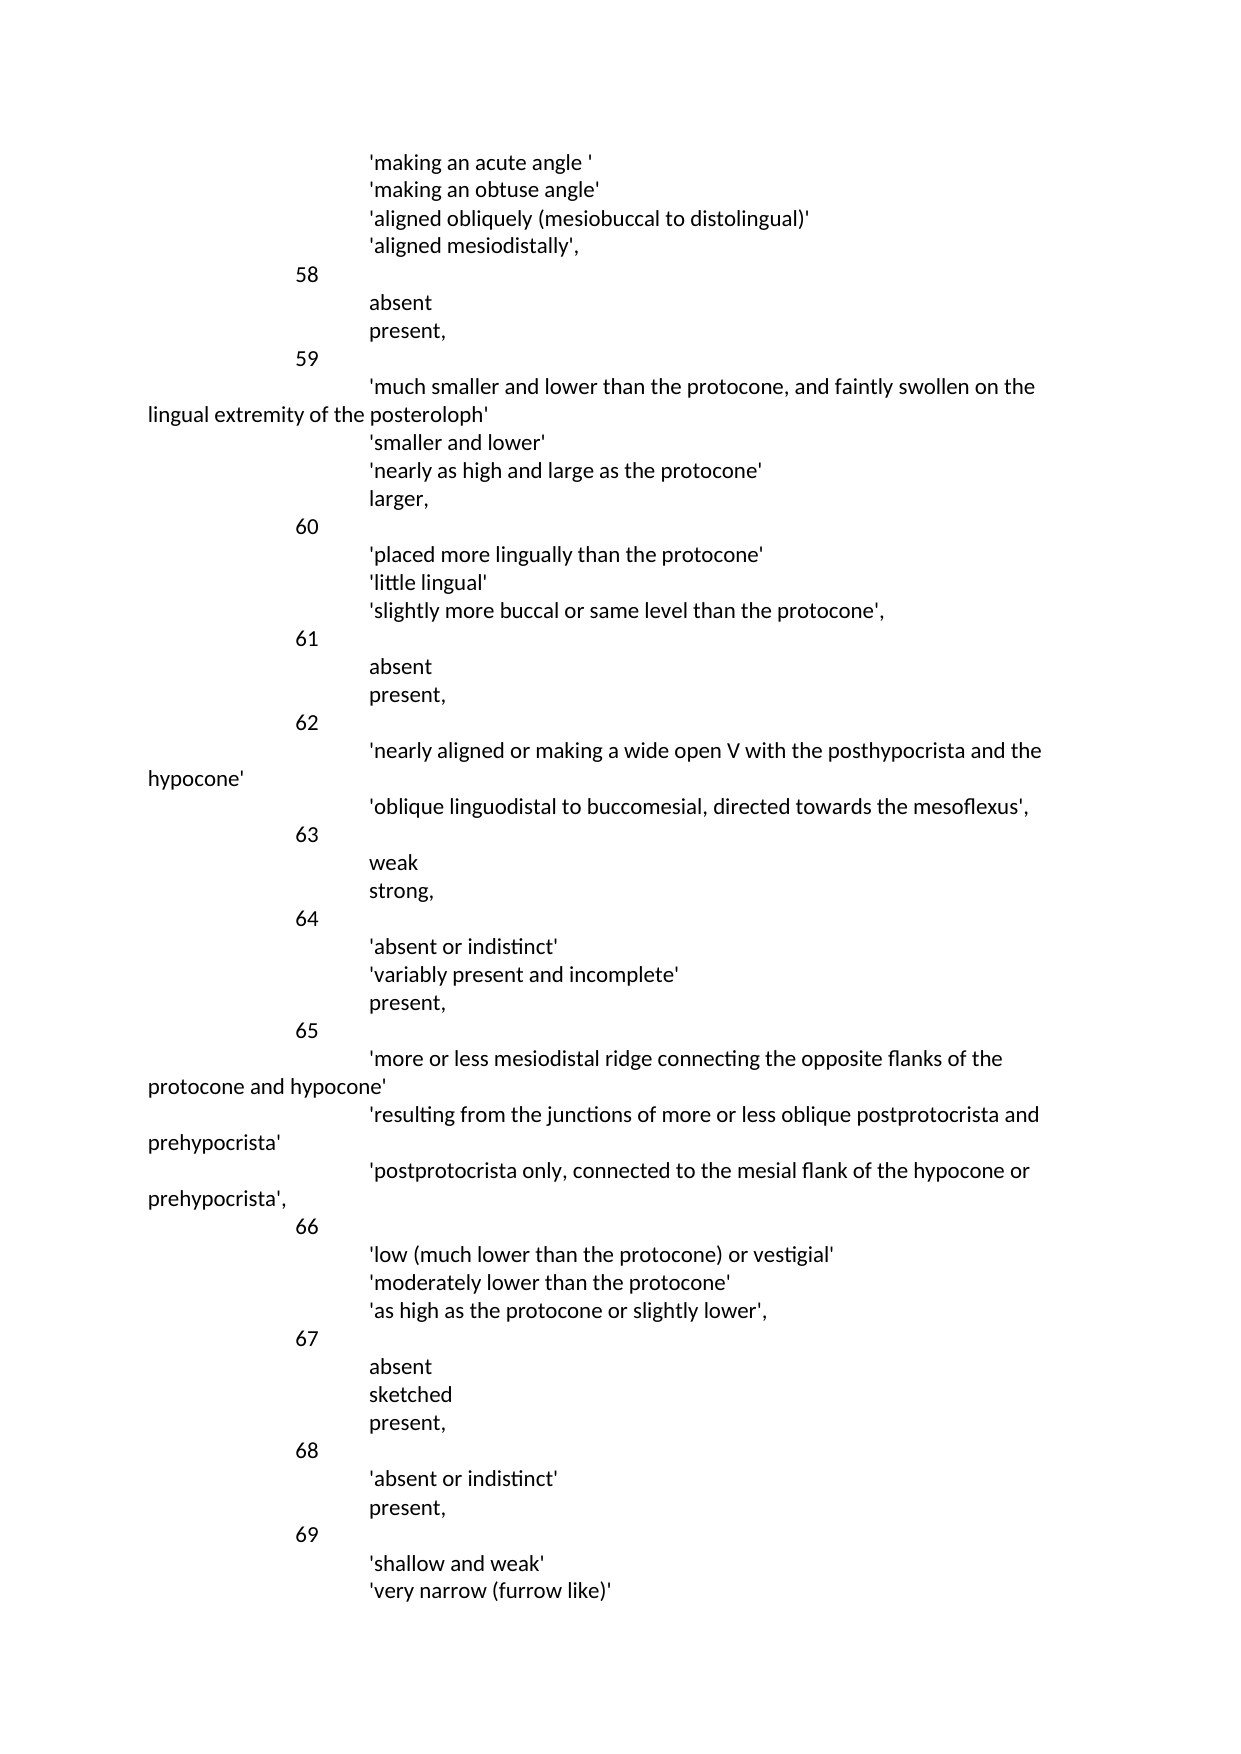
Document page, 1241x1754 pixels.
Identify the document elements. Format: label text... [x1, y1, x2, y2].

text 'variably present and incomplete' [148, 960, 1093, 988]
text 66 [148, 1212, 1093, 1240]
text 'low (much lower than the protocone) or vestigial' [148, 1240, 1093, 1268]
text 67 [148, 1324, 1093, 1352]
text 63 [148, 820, 1093, 848]
text present, [148, 680, 1093, 708]
text 'nearly as high and large as the protocone' [148, 456, 1093, 484]
text 'moderately lower than the protocone' [148, 1268, 1093, 1296]
text 'nearly aligned or making a wide open V with the posthypocrista and the hypocone' [148, 736, 1093, 792]
text 'absent or indistinct' [148, 932, 1093, 960]
text 'resulting from the junctions of more or less oblique postprotocrista and prehypocrista' [148, 1100, 1093, 1156]
text 'much smaller and lower than the protocone, and faintly swollen on the lingual extremity of the posteroloph' [148, 372, 1093, 428]
text 64 [148, 904, 1093, 932]
text 69 [148, 1521, 1093, 1549]
text present, [148, 988, 1093, 1016]
text 'placed more lingually than the protocone' [148, 540, 1093, 568]
text present, [148, 1408, 1093, 1437]
text 'very narrow (furrow like)' [148, 1577, 1093, 1605]
text 'more or less mesiodistal ridge connecting the opposite flanks of the protocone and hypocone' [148, 1044, 1093, 1100]
text 'postprotocrista only, connected to the mesial flank of the hypocone or prehypocrista', [148, 1156, 1093, 1212]
text 'shallow and weak' [148, 1549, 1093, 1577]
text 'smaller and lower' [148, 428, 1093, 456]
text 60 [148, 512, 1093, 540]
text 59 [148, 344, 1093, 372]
text 'slightly more buccal or same level than the protocone', [148, 596, 1093, 624]
text absent [148, 288, 1093, 316]
text 68 [148, 1437, 1093, 1464]
text 'aligned mesiodistally', [148, 232, 1093, 260]
text 'as high as the protocone or slightly lower', [148, 1296, 1093, 1324]
text 'aligned obliquely (mesiobuccal to distolingual)' [148, 204, 1093, 232]
text 'making an acute angle ' [148, 148, 1093, 176]
text 'oblique linguodistal to buccomesial, directed towards the mesoflexus', [148, 792, 1093, 820]
text 'making an obtuse angle' [148, 176, 1093, 204]
text strong, [148, 876, 1093, 904]
text 'absent or indistinct' [148, 1464, 1093, 1493]
text sketched [148, 1381, 1093, 1408]
text 61 [148, 624, 1093, 652]
text 'little lingual' [148, 568, 1093, 596]
text weak [148, 848, 1093, 876]
text absent [148, 652, 1093, 680]
text 62 [148, 708, 1093, 736]
text present, [148, 316, 1093, 344]
text 65 [148, 1016, 1093, 1044]
text present, [148, 1493, 1093, 1521]
text absent [148, 1352, 1093, 1381]
text 58 [148, 260, 1093, 288]
text larger, [148, 484, 1093, 512]
